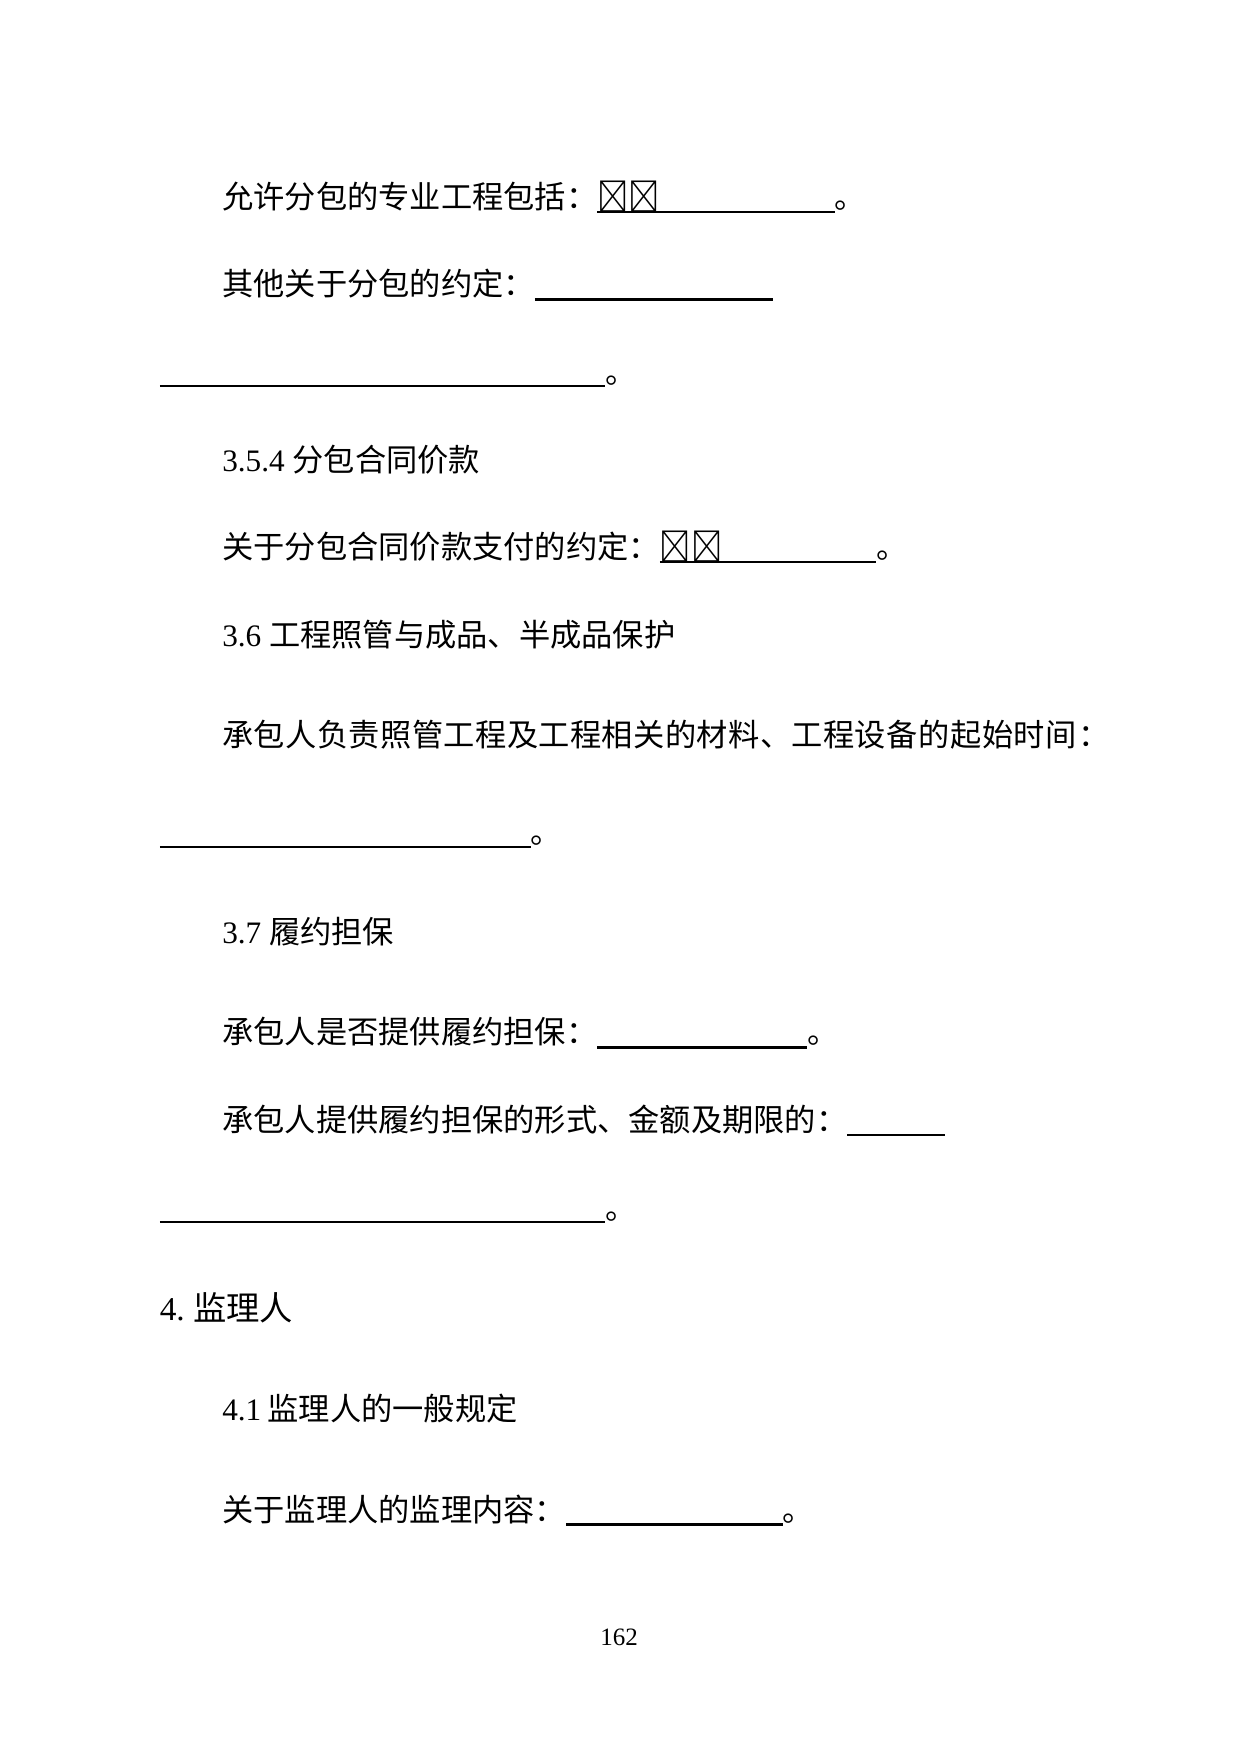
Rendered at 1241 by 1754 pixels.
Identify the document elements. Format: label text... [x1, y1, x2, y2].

text 3.7 履约担保 [159, 898, 1078, 963]
text 。 [159, 1173, 1078, 1238]
text 承包人是否提供履约担保： 。 [159, 998, 1078, 1063]
text 承包人负责照管工程及工程相关的材料、工程设备的起始时间： 。 [159, 700, 1078, 863]
text 其他关于分包的约定： [159, 249, 1078, 314]
text 允许分包的专业工程包括： 。 [159, 162, 1078, 227]
text 3.5.4 分包合同价款 [159, 425, 1078, 490]
text 关于分包合同价款支付的约定： 。 [159, 512, 1078, 577]
text 关于监理人的监理内容： 。 [159, 1475, 1078, 1540]
text 承包人提供履约担保的形式、金额及期限的： [159, 1085, 1078, 1150]
text 4.1监理人的一般规定 [159, 1375, 1078, 1440]
subtitle 4. 监理人 [159, 1273, 1078, 1338]
text 3.6 工程照管与成品、半成品保护 [159, 600, 1078, 665]
text 。 [159, 337, 1078, 402]
